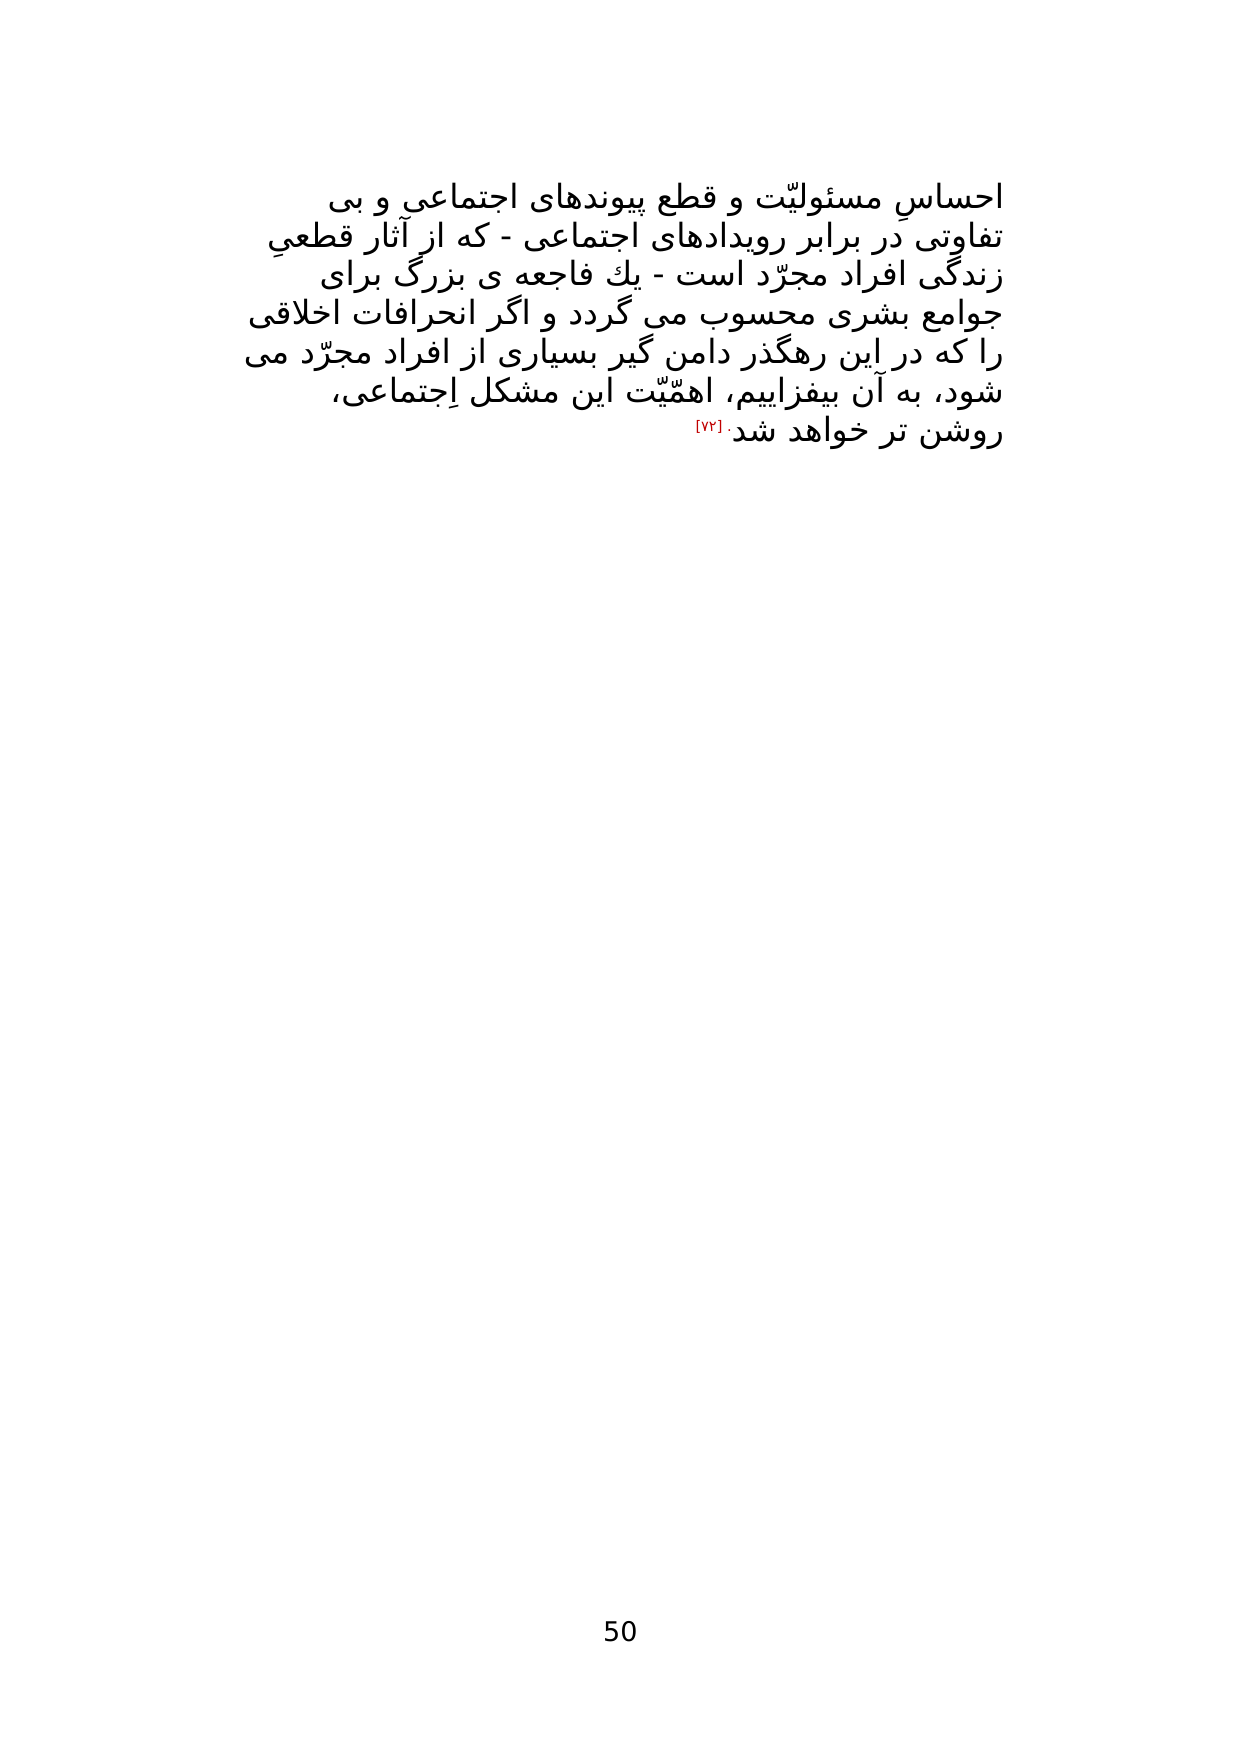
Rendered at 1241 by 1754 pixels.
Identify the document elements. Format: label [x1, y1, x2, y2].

text [236, 177, 1004, 449]
